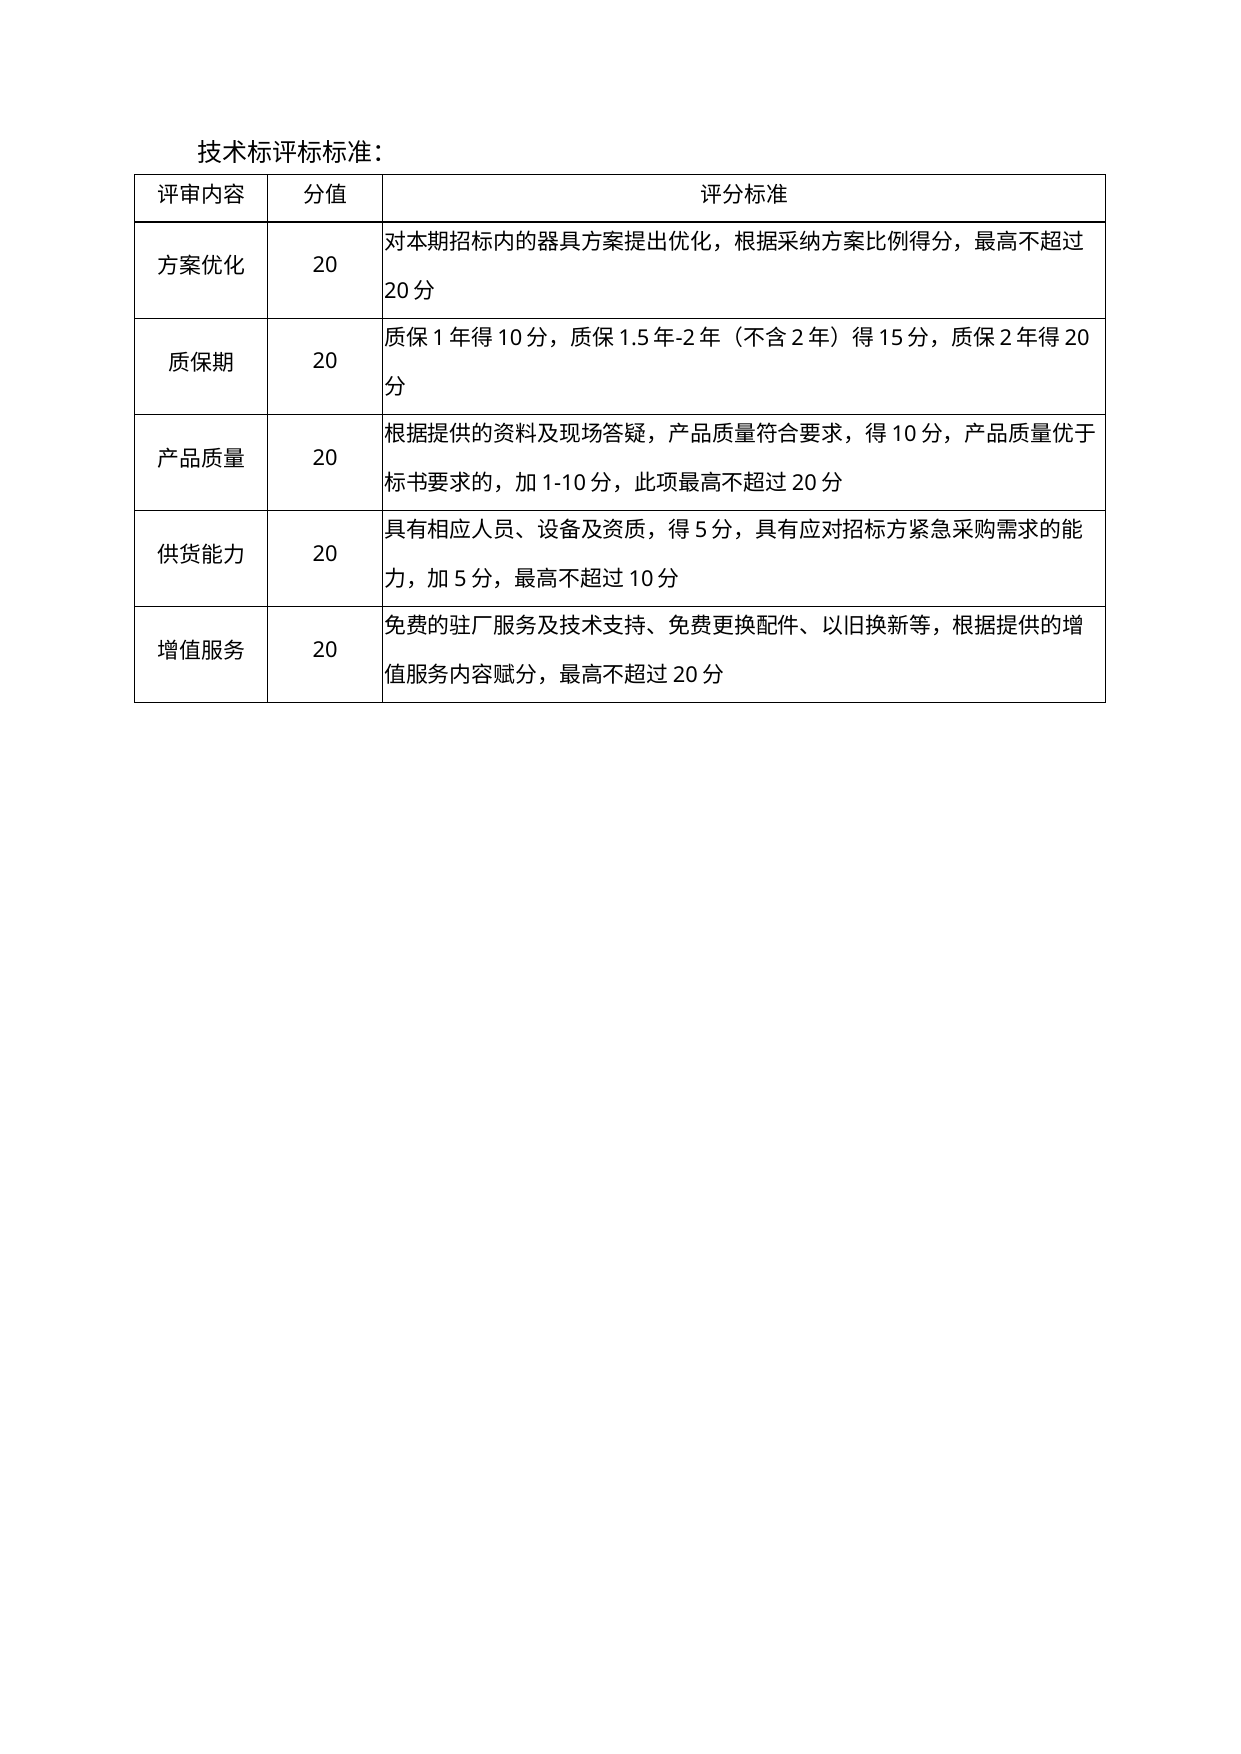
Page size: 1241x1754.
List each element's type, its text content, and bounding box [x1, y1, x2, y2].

table_cell 质保1年得10分，质保1.5年-2年（不含2年）得15分，质保2年得20分 [383, 319, 1105, 413]
table_cell 20 [268, 223, 382, 317]
table_cell 对本期招标内的器具方案提出优化，根据采纳方案比例得分，最高不超过20分 [383, 223, 1105, 317]
table_cell 供货能力 [135, 511, 267, 606]
table_cell 增值服务 [135, 607, 267, 702]
table_cell 20 [268, 511, 382, 606]
table_cell 产品质量 [135, 415, 267, 509]
table_cell 方案优化 [135, 223, 267, 317]
table_header 评审内容 [135, 175, 267, 221]
table_header 分值 [268, 175, 382, 221]
table_cell 20 [268, 607, 382, 702]
text 技术标评标标准： [148, 132, 1092, 169]
table_cell 20 [268, 415, 382, 509]
table_header 评分标准 [383, 175, 1105, 221]
table_cell 质保期 [135, 319, 267, 413]
table_cell 根据提供的资料及现场答疑，产品质量符合要求，得10分，产品质量优于标书要求的，加1-10分，此项最高不超过20分 [383, 415, 1105, 509]
table_cell 免费的驻厂服务及技术支持、免费更换配件、以旧换新等，根据提供的增值服务内容赋分，最高不超过20分 [383, 607, 1105, 702]
table_cell 具有相应人员、设备及资质，得5分，具有应对招标方紧急采购需求的能力，加5分，最高不超过10分 [383, 511, 1105, 606]
table_cell 20 [268, 319, 382, 413]
